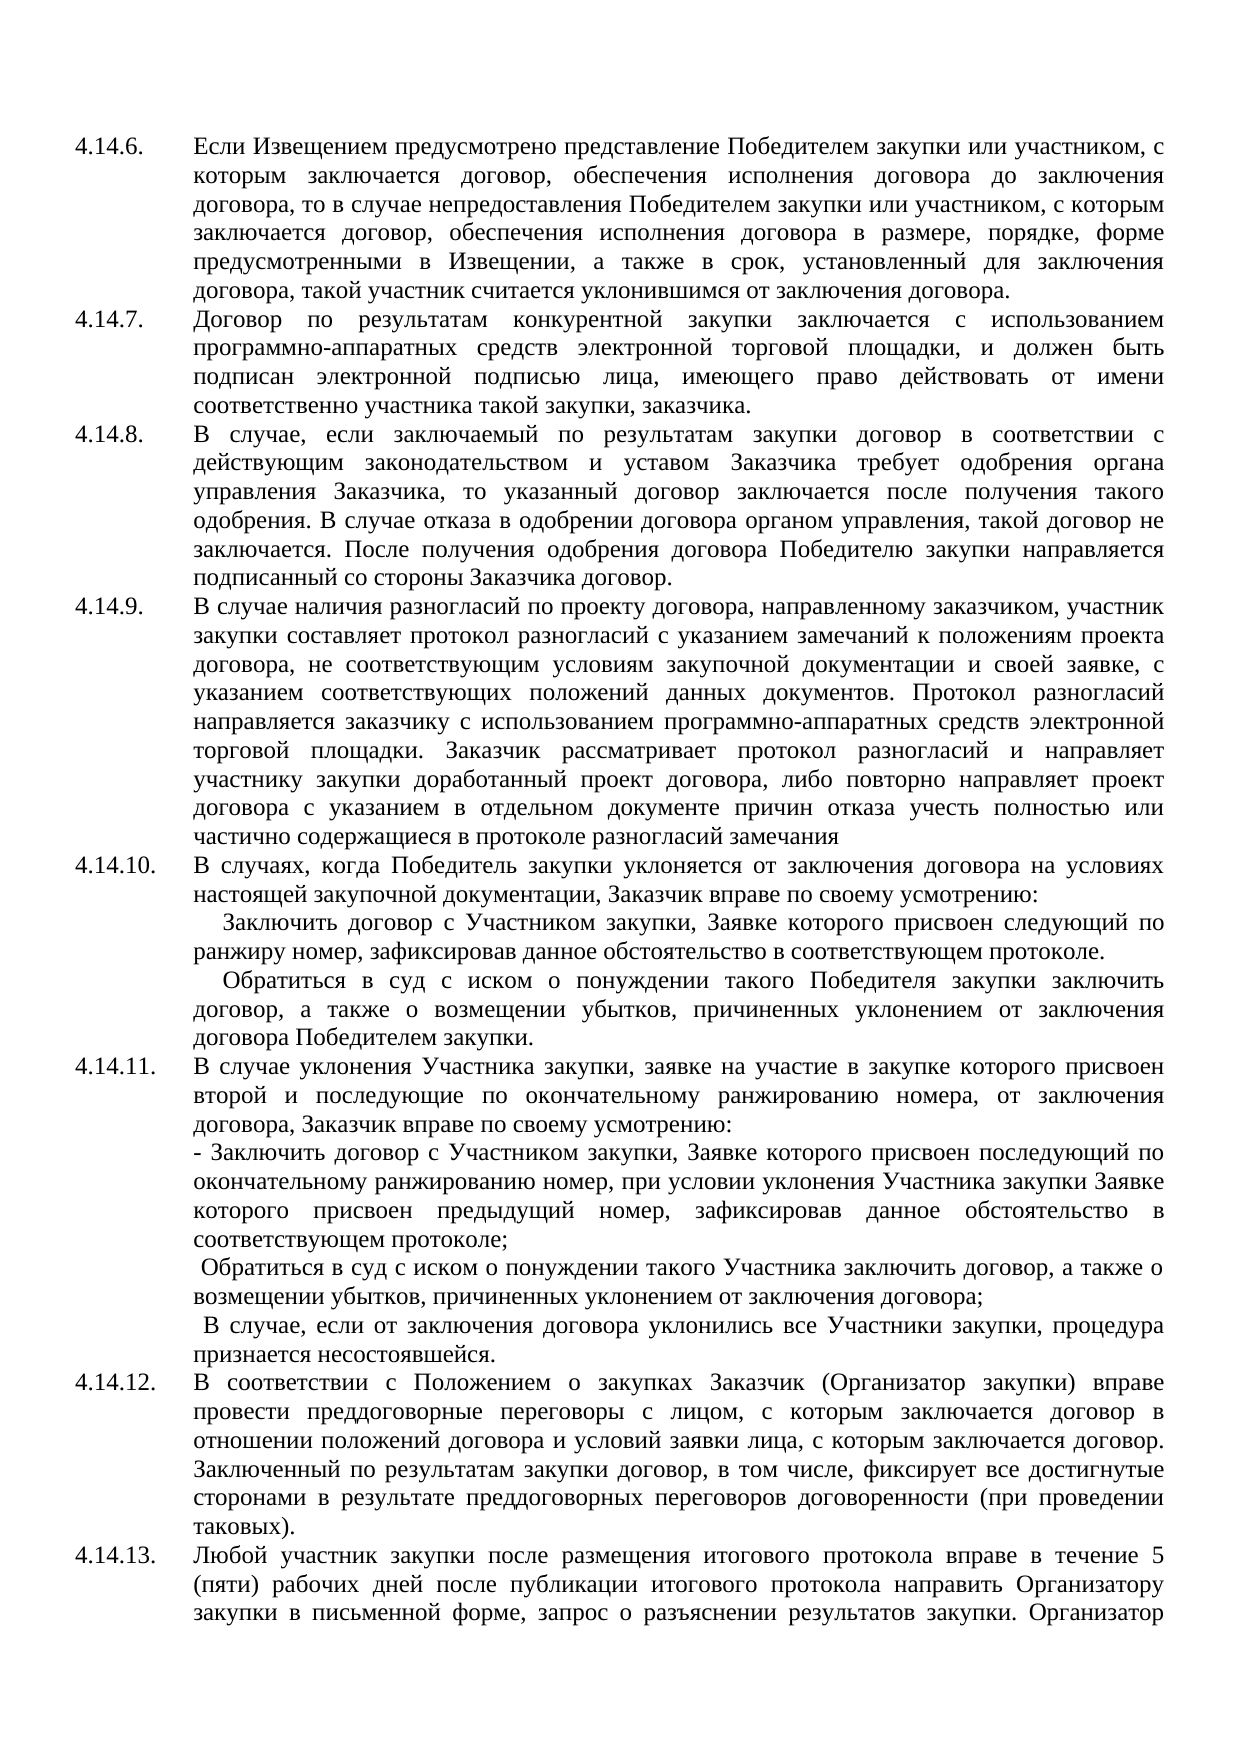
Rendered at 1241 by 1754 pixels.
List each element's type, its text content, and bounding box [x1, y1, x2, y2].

list В случае наличия разногласий по проекту договора, направленному заказчиком, участник закупки составляет протокол разногласий с указанием замечаний к положениям проекта договора, не соответствующим условиям закупочной документации и своей заявке, с указанием соответствующих положений данных документов. Протокол разногласий направляется заказчику с использованием программно-аппаратных средств электронной торговой площадки. Заказчик рассматривает протокол разногласий и направляет участнику закупки доработанный проект договора, либо повторно направляет проект договора с указанием в отдельном документе причин отказа учесть полностью или частично содержащиеся в протоколе разногласий замечания [75, 591, 1165, 850]
list Договор по результатам конкурентной закупки заключается с использованием программно-аппаратных средств электронной торговой площадки, и должен быть подписан электронной подписью лица, имеющего право действовать от имени соответственно участника такой закупки, заказчика. [75, 304, 1165, 419]
list В случаях, когда Победитель закупки уклоняется от заключения договора на условиях настоящей закупочной документации, Заказчик вправе по своему усмотрению: [75, 850, 1165, 907]
text ­ В случае, если от заключения договора уклонились все Участники закупки, процедура признается несостоявшейся. [193, 1310, 1165, 1367]
list Если Извещением предусмотрено представление Победителем закупки или участником, с которым заключается договор, обеспечения исполнения договора до заключения договора, то в случае непредоставления Победителем закупки или участником, с которым заключается договор, обеспечения исполнения договора в размере, порядке, форме предусмотренными в Извещении, а также в срок, установленный для заключения договора, такой участник считается уклонившимся от заключения договора. [75, 131, 1165, 304]
text - Заключить договор с Участником закупки, Заявке которого присвоен последующий по окончательному ранжированию номер, при условии уклонения Участника закупки Заявке которого присвоен предыдущий номер, зафиксировав данное обстоятельство в соответствующем протоколе; [193, 1137, 1165, 1252]
text ­ Обратиться в суд с иском о понуждении такого Участника заключить договор, а также о возмещении убытков, причиненных уклонением от заключения договора; [193, 1252, 1165, 1310]
list В соответствии с Положением о закупках Заказчик (Организатор закупки) вправе провести преддоговорные переговоры с лицом, с которым заключается договор в отношении положений договора и условий заявки лица, с которым заключается договор. Заключенный по результатам закупки договор, в том числе, фиксирует все достигнутые сторонами в результате преддоговорных переговоров договоренности (при проведении таковых). [75, 1367, 1165, 1540]
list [75, 1540, 1165, 1626]
list В случае, если заключаемый по результатам закупки договор в соответствии с действующим законодательством и уставом Заказчика требует одобрения органа управления Заказчика, то указанный договор заключается после получения такого одобрения. В случае отказа в одобрении договора органом управления, такой договор не заключается. После получения одобрения договора Победителю закупки направляется подписанный со стороны Заказчика договор. [75, 419, 1165, 591]
list ­ Обратиться в суд с иском о понуждении такого Победителя закупки заключить договор, а также о возмещении убытков, причиненных уклонением от заключения договора Победителем закупки. [193, 965, 1165, 1051]
list В случае уклонения Участника закупки, заявке на участие в закупке которого присвоен второй и последующие по окончательному ранжированию номера, от заключения договора, Заказчик вправе по своему усмотрению: [75, 1051, 1165, 1137]
list ­ Заключить договор с Участником закупки, Заявке которого присвоен следующий по ранжиру номер, зафиксировав данное обстоятельство в соответствующем протоколе. [193, 907, 1165, 965]
